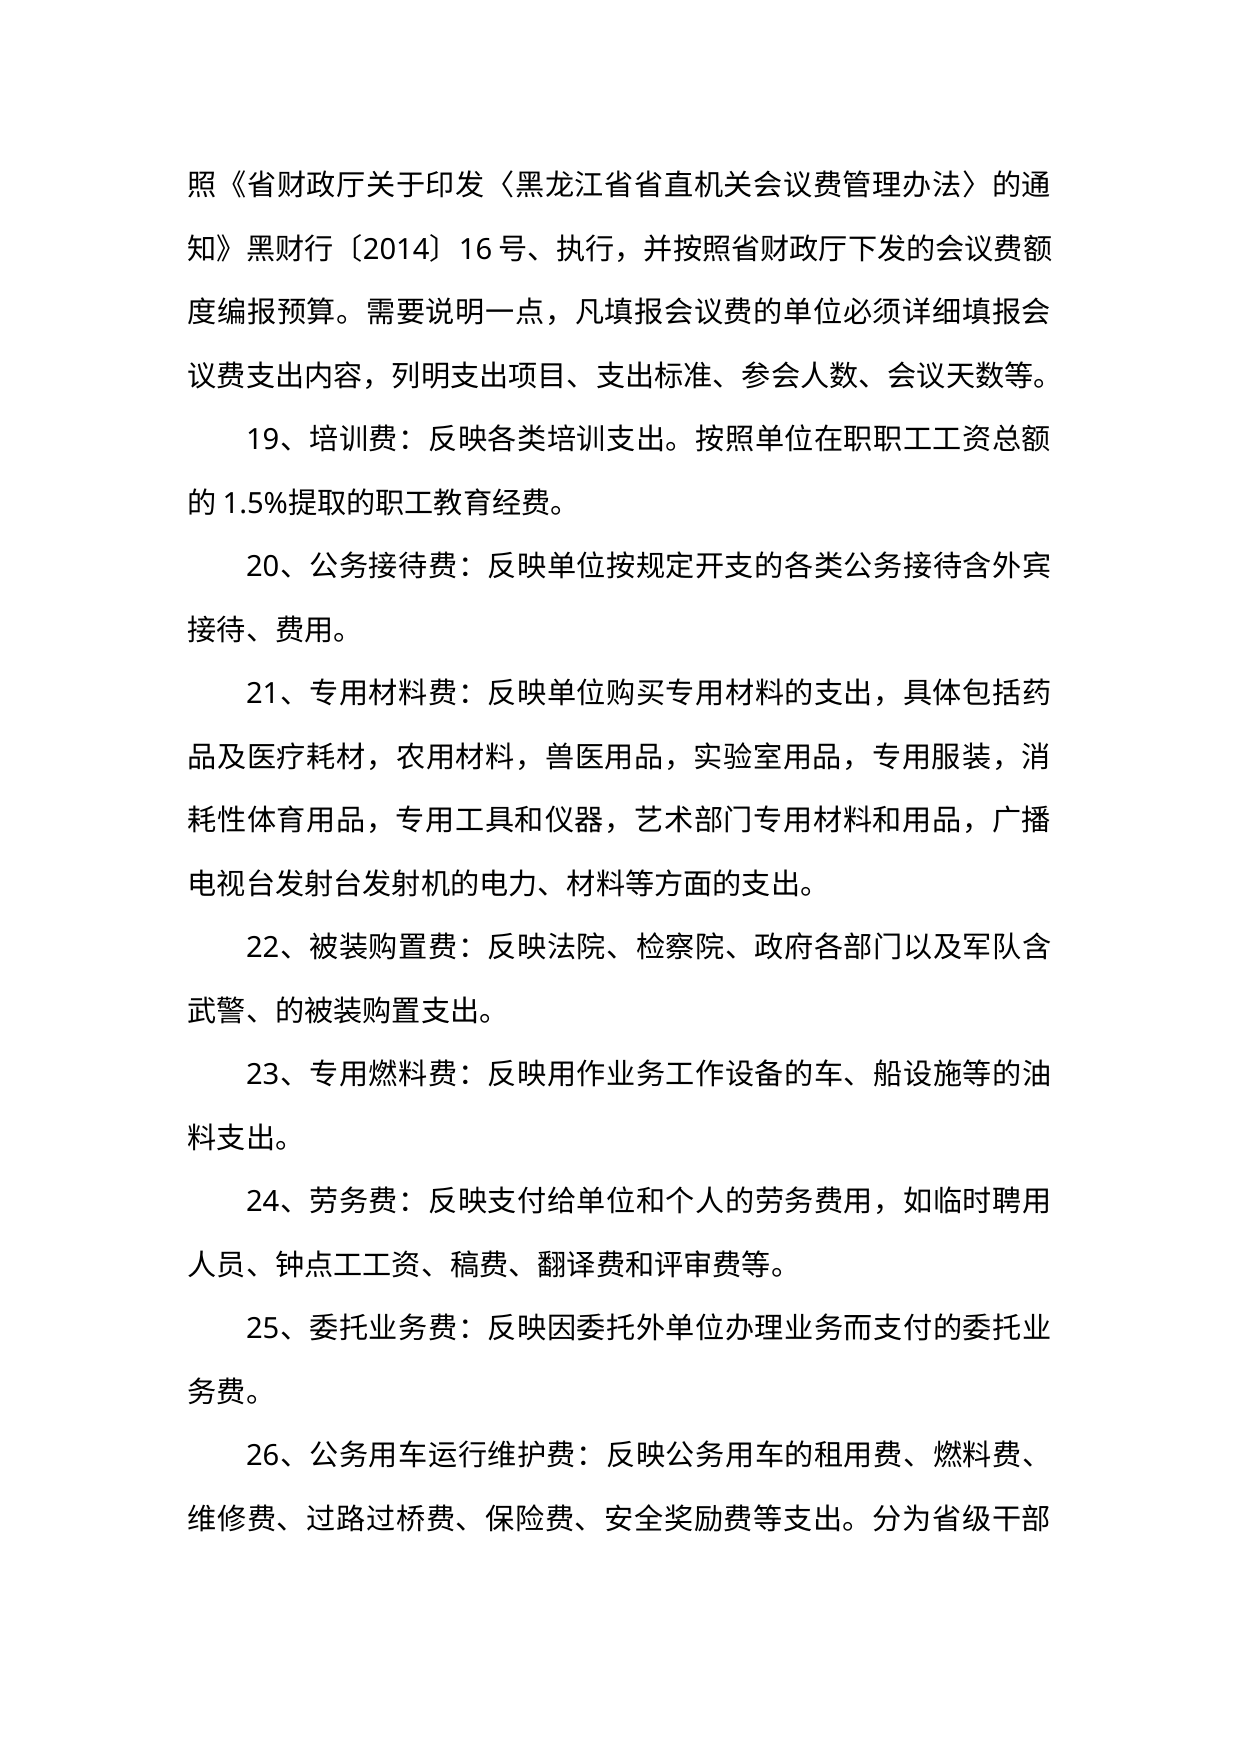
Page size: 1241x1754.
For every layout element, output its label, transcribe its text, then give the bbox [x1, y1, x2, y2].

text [187, 1432, 1053, 1537]
text 23、专用燃料费：反映用作业务工作设备的车、船设施等的油料支出。 [187, 1051, 1053, 1157]
text 25、委托业务费：反映因委托外单位办理业务而支付的委托业务费。 [187, 1305, 1053, 1411]
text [187, 162, 1053, 395]
text 22、被装购置费：反映法院、检察院、政府各部门以及军队含武警、的被装购置支出。 [187, 924, 1053, 1029]
text 20、公务接待费：反映单位按规定开支的各类公务接待含外宾接待、费用。 [187, 543, 1053, 649]
text 24、劳务费：反映支付给单位和个人的劳务费用，如临时聘用人员、钟点工工资、稿费、翻译费和评审费等。 [187, 1178, 1053, 1283]
text 21、专用材料费：反映单位购买专用材料的支出，具体包括药品及医疗耗材，农用材料，兽医用品，实验室用品，专用服装，消耗性体育用品，专用工具和仪器，艺术部门专用材料和用品，广播电视台发射台发射机的电力、材料等方面的支出。 [187, 670, 1053, 903]
text 19、培训费：反映各类培训支出。按照单位在职职工工资总额的1.5%提取的职工教育经费。 [187, 416, 1053, 522]
